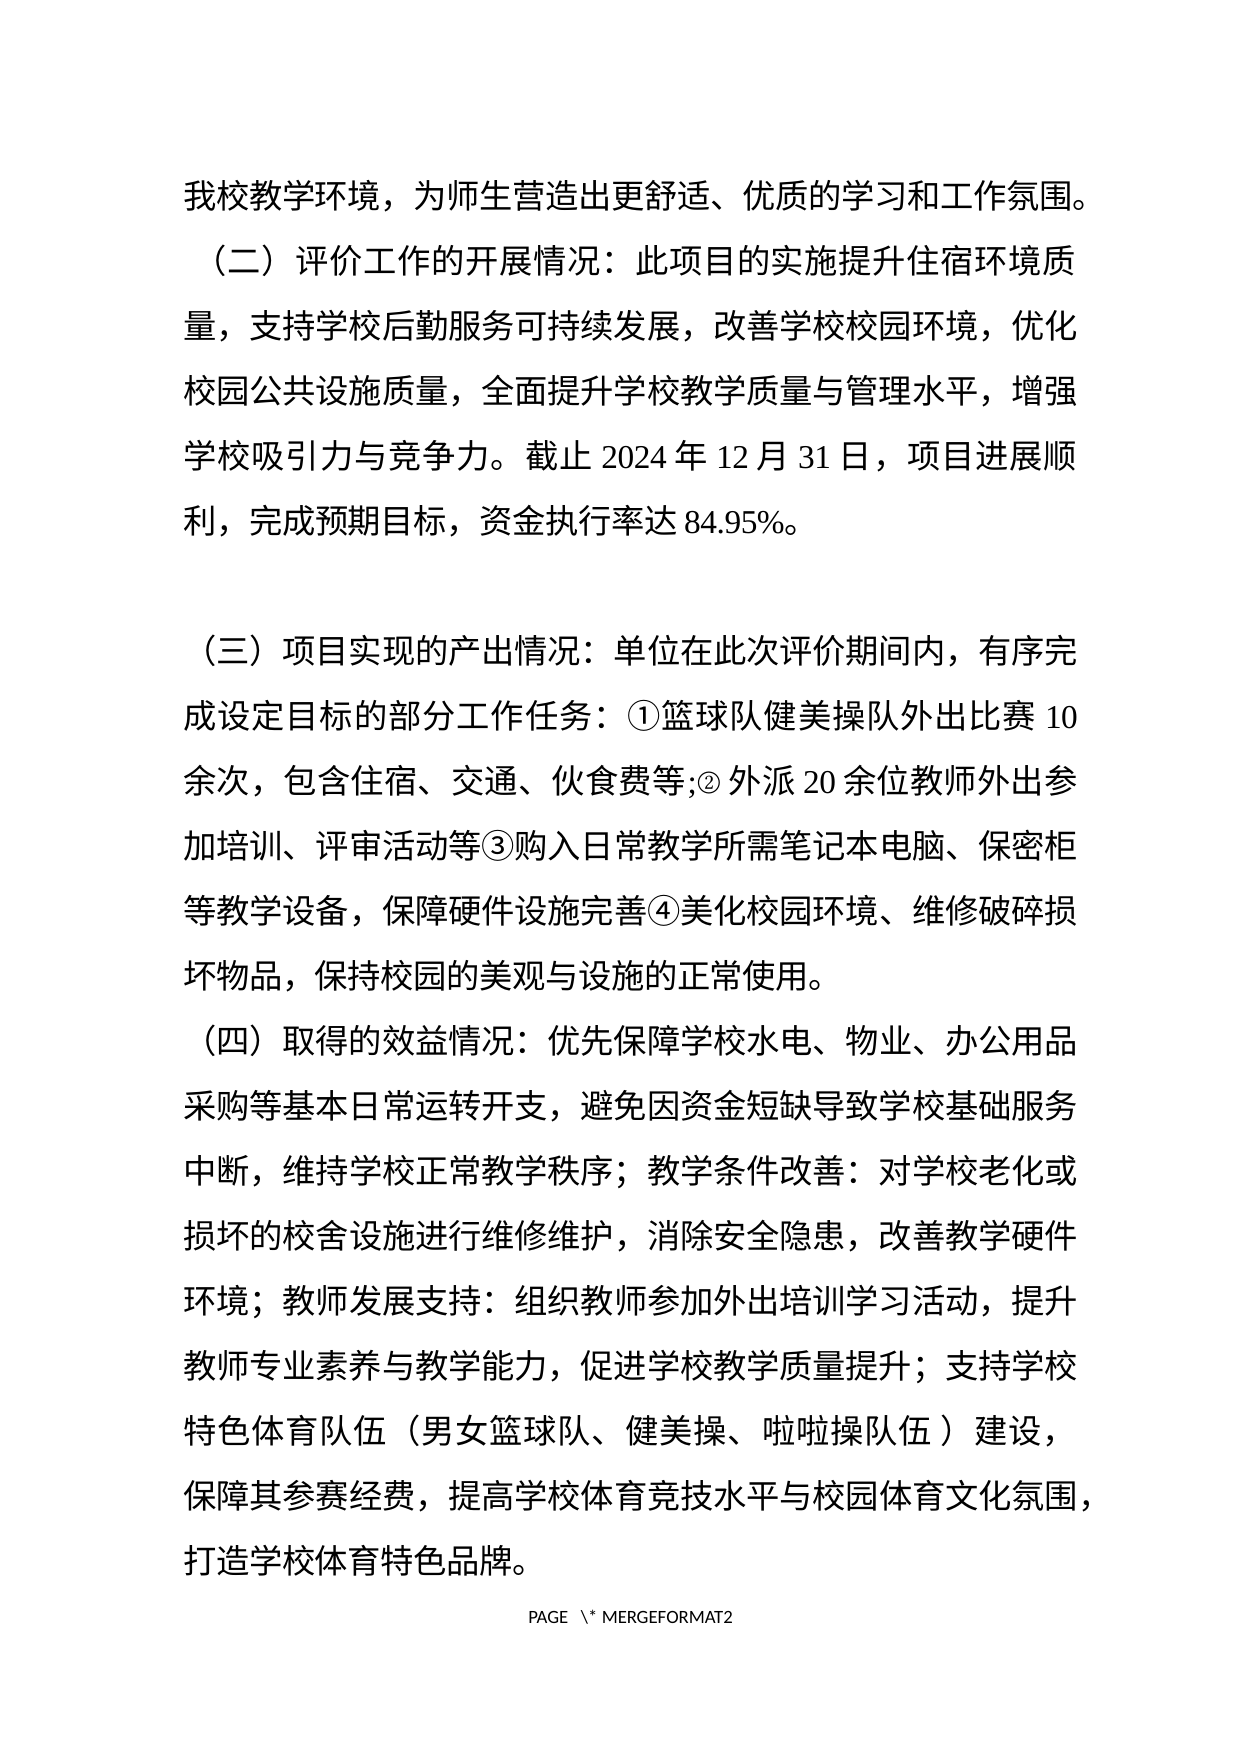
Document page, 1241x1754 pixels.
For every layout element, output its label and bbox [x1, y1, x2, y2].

text [183, 552, 1078, 1592]
